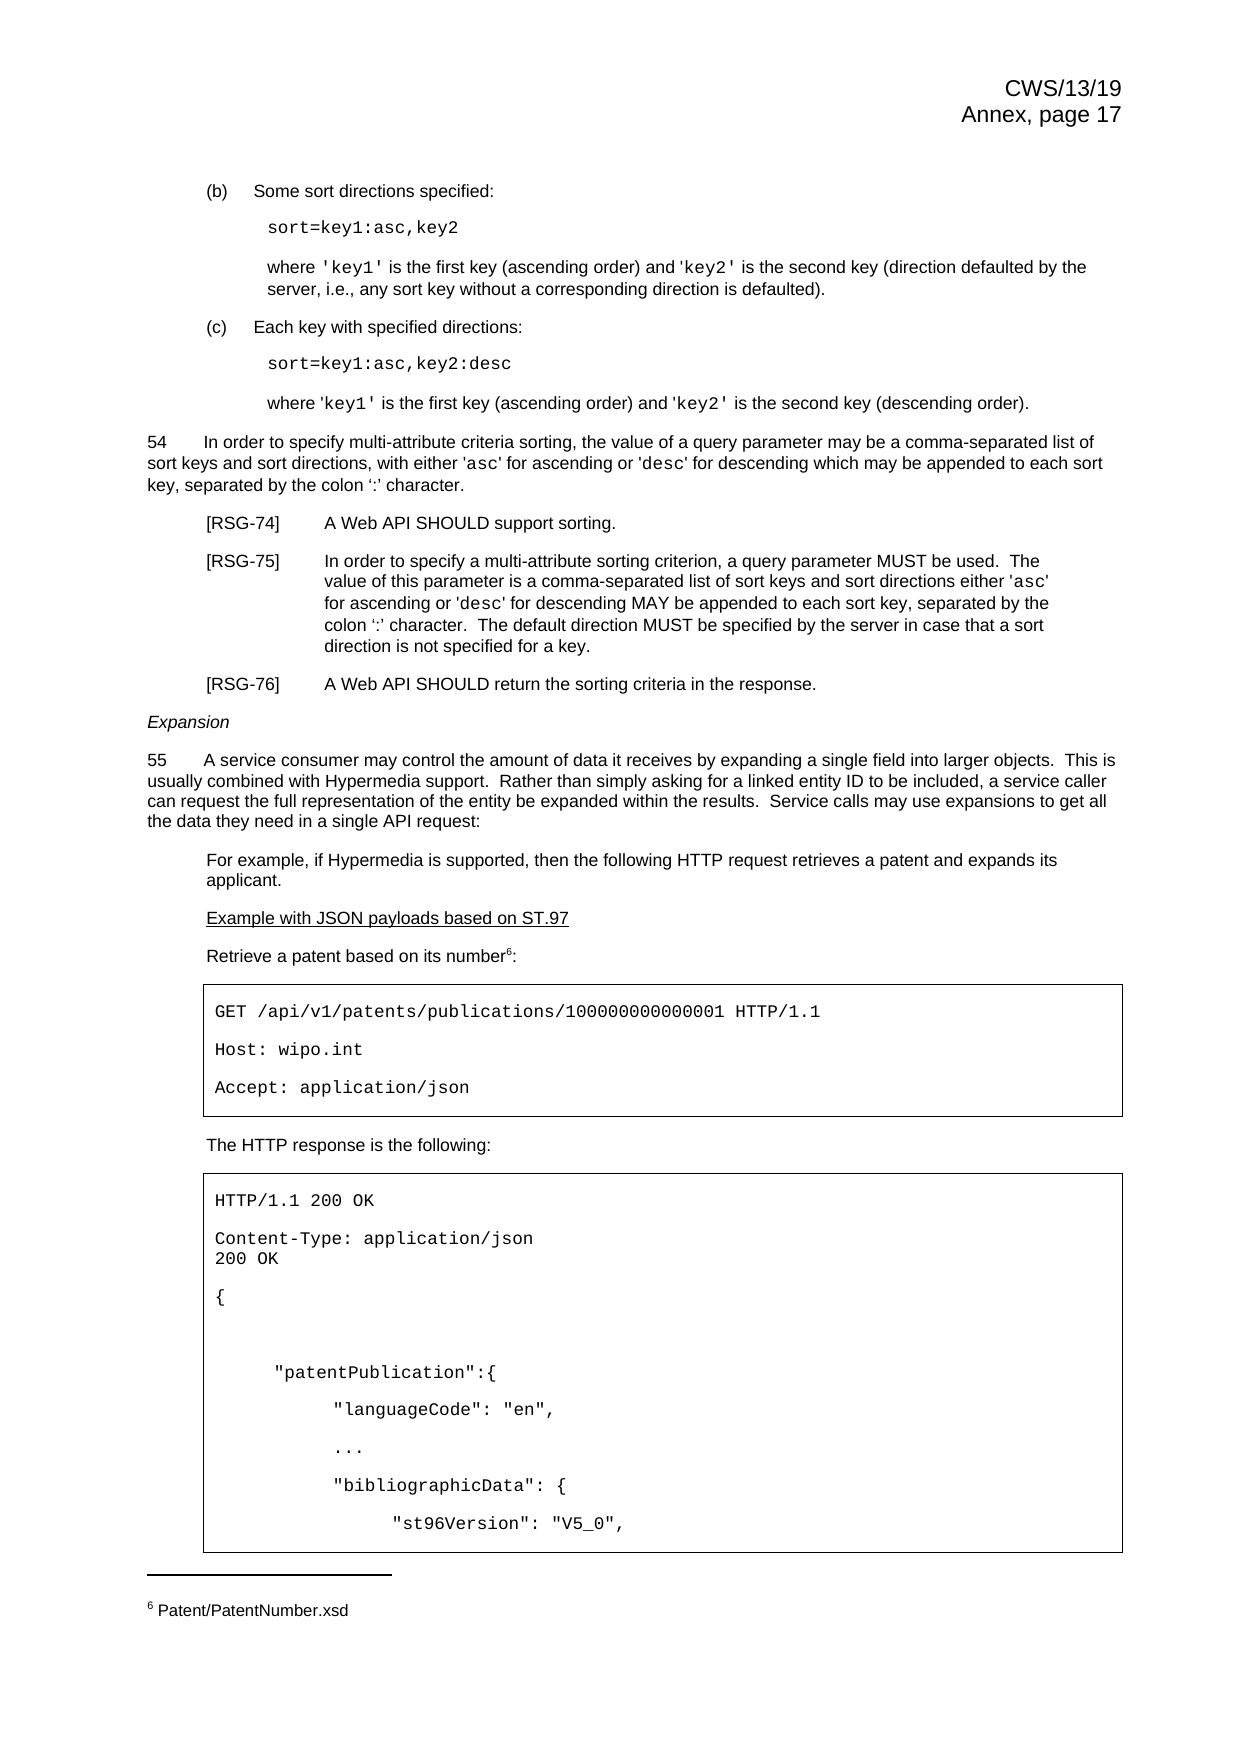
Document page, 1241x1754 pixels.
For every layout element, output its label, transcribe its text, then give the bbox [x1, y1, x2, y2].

text Expansion [147, 712, 1122, 732]
text [RSG-74] A Web API SHOULD support sorting. [206, 513, 1063, 533]
list Some sort directions specified: [206, 180, 1122, 201]
text Retrieve a patent based on its number: [206, 946, 1122, 966]
text The HTTP response is the following: [206, 1135, 1122, 1155]
list Each key with specified directions: [206, 316, 1122, 337]
text sort=key1:asc,key2 [267, 218, 1122, 239]
text [RSG-76] A Web API SHOULD return the sorting criteria in the response. [206, 674, 1063, 694]
text where 'key1' is the first key (ascending order) and 'key2' is the second key (direction defaulted by the server, i.e., any sort key without a corresponding direction is defaulted). [267, 256, 1122, 299]
text A service consumer may control the amount of data it receives by expanding a single field into larger objects. This is usually combined with Hypermedia support. Rather than simply asking for a linked entity ID to be included, a service caller can request the full representation of the entity be expanded within the results. Service calls may use expansions to get all the data they need in a single API request: [147, 750, 1122, 832]
text where 'key1' is the first key (ascending order) and 'key2' is the second key (descending order). [267, 392, 1122, 414]
text For example, if Hypermedia is supported, then the following HTTP request retrieves a patent and expands its applicant. [206, 849, 1122, 890]
text sort=key1:asc,key2:desc [267, 354, 1122, 375]
text [RSG-75] In order to specify a multi-attribute sorting criterion, a query parameter MUST be used. The value of this parameter is a comma-separated list of sort keys and sort directions either 'asc' for ascending or 'desc' for descending MAY be appended to each sort key, separated by the colon ‘:’ character. The default direction MUST be specified by the server in case that a sort direction is not specified for a key. [206, 551, 1063, 656]
text In order to specify multi-attribute criteria sorting, the value of a query parameter may be a comma-separated list of sort keys and sort directions, with either 'asc' for ascending or 'desc' for descending which may be appended to each sort key, separated by the colon ‘:’ character. [147, 432, 1122, 495]
text Example with JSON payloads based on ST.97 [206, 908, 1122, 928]
table_header GET /api/v1/patents/publications/100000000000001 HTTP/1.1 Host: wipo.int Accept: application/json [204, 985, 1122, 1116]
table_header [204, 1174, 1122, 1552]
